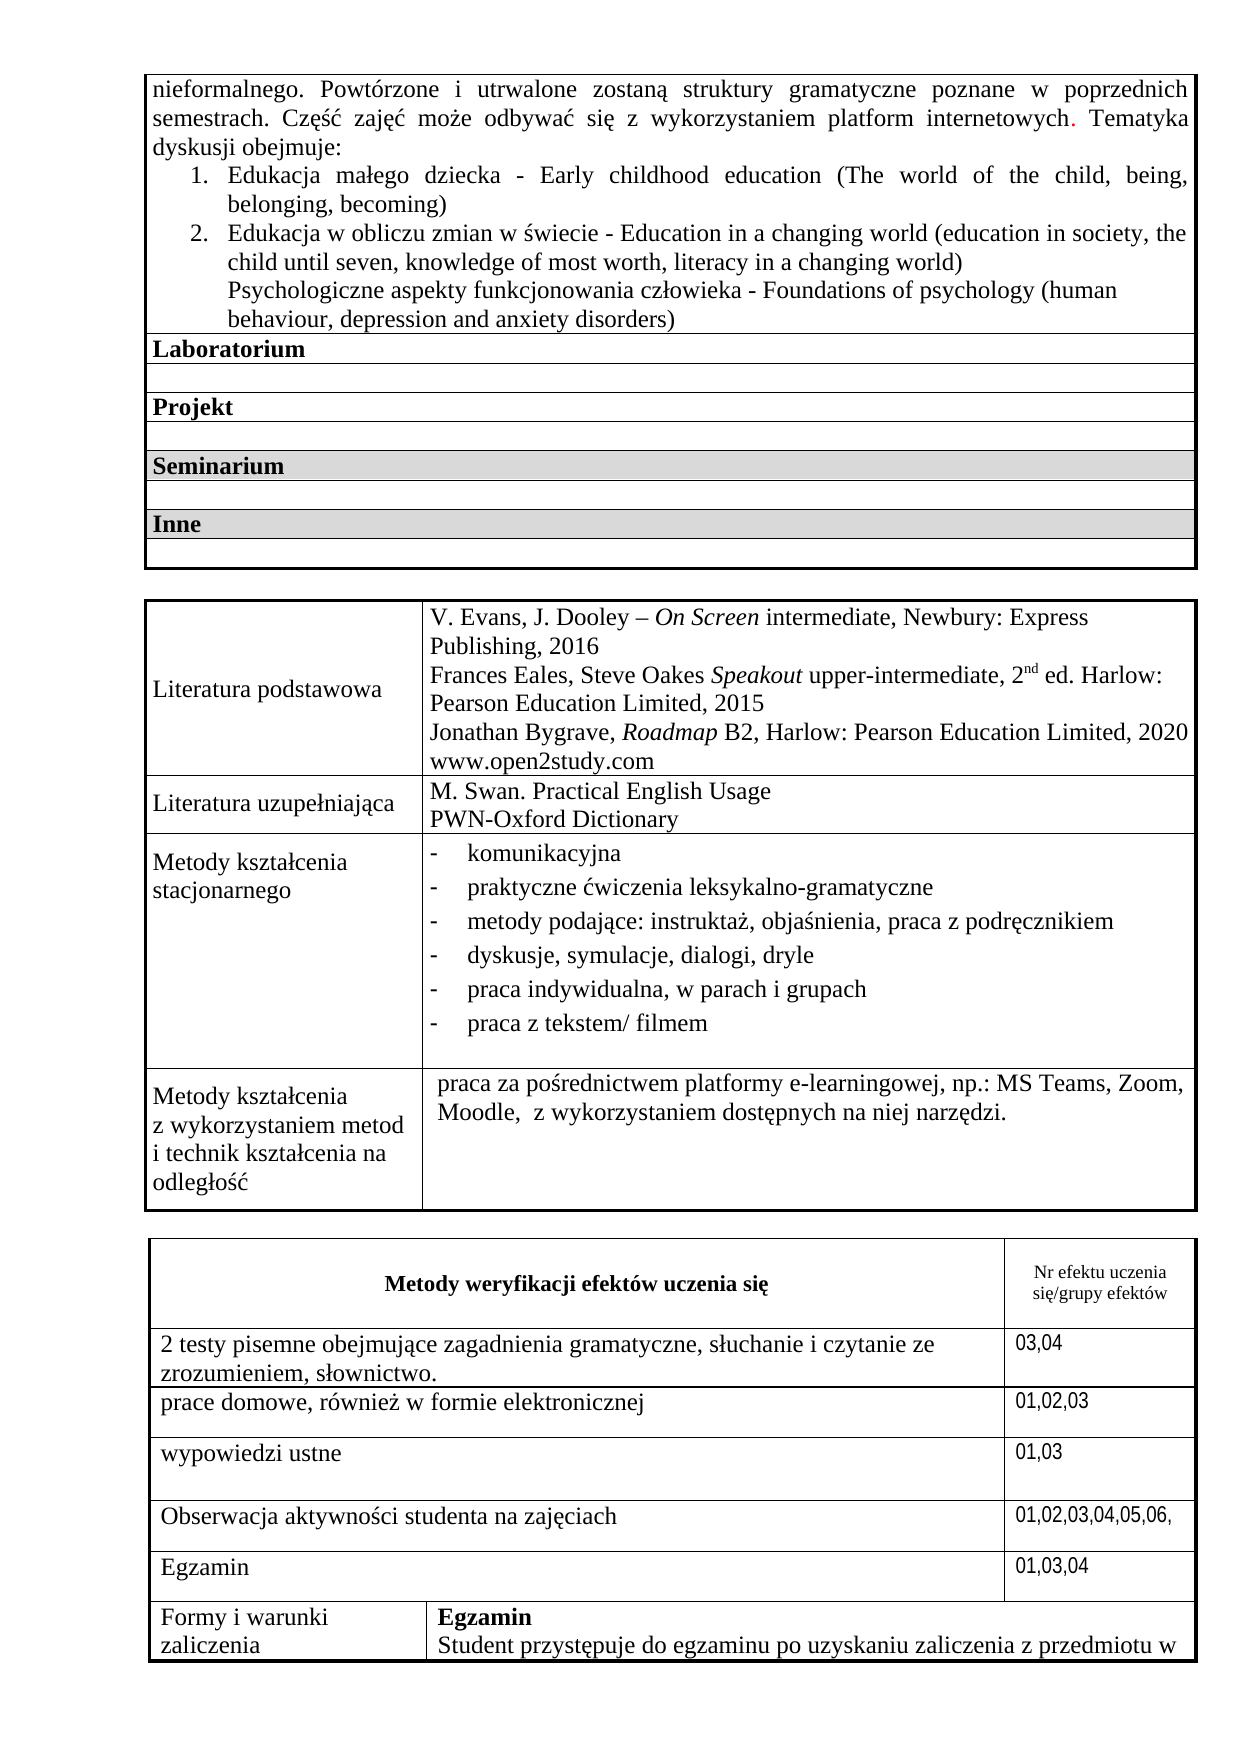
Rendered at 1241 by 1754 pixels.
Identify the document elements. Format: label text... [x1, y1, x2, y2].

table_cell Egzamin [151, 1552, 1004, 1601]
table_cell praca za pośrednictwem platformy e-learningowej, np.: MS Teams, Zoom, Moodle, z wykorzystaniem dostępnych na niej narzędzi. [423, 1069, 1194, 1208]
table_cell Metody kształcenia z wykorzystaniem metod i technik kształcenia na odległość [147, 1069, 422, 1208]
table_cell [147, 539, 1194, 567]
table_cell 03,04 [1005, 1329, 1194, 1386]
table_cell [147, 481, 1194, 509]
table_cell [147, 75, 1194, 333]
table_header Nr efektu uczenia się/grupy efektów [1005, 1239, 1194, 1328]
table_cell Seminarium [147, 451, 1194, 479]
table_cell [147, 422, 1194, 450]
table_header Literatura podstawowa [147, 602, 422, 775]
table_cell Literatura uzupełniająca [147, 776, 422, 833]
table_header V. Evans, J. Dooley – On Screen intermediate, Newbury: Express Publishing, 2016 Frances Eales, Steve Oakes Speakout upper-intermediate, 2nd ed. Harlow: Pearson Education Limited, 2015 Jonathan Bygrave, Roadmap B2, Harlow: Pearson Education Limited, 2020 www.open2study.com [423, 602, 1194, 775]
table_cell prace domowe, również w formie elektronicznej [151, 1388, 1004, 1437]
table_cell Laboratorium [147, 334, 1194, 362]
table_cell 01,02,03 [1005, 1388, 1194, 1437]
table_cell Metody kształcenia stacjonarnego [147, 834, 422, 1067]
table_cell Obserwacja aktywności studenta na zajęciach [151, 1501, 1004, 1551]
table_cell wypowiedzi ustne [151, 1438, 1004, 1500]
table_cell Projekt [147, 393, 1194, 421]
table_cell komunikacyjna praktyczne ćwiczenia leksykalno-gramatyczne metody podające: instruktaż, objaśnienia, praca z podręcznikiem dyskusje, symulacje, dialogi, dryle praca indywidualna, w parach i grupach praca z tekstem/ filmem [423, 834, 1194, 1067]
table_header Metody weryfikacji efektów uczenia się [151, 1239, 1004, 1328]
table_cell Inne [147, 510, 1194, 538]
table_cell [147, 364, 1194, 392]
table_cell 01,03 [1005, 1438, 1194, 1500]
table_cell 01,03,04 [1005, 1552, 1194, 1601]
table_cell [427, 1602, 1194, 1659]
table_cell M. Swan. Practical English Usage PWN-Oxford Dictionary [423, 776, 1194, 833]
table_cell 2 testy pisemne obejmujące zagadnienia gramatyczne, słuchanie i czytanie ze zrozumieniem, słownictwo. [151, 1329, 1004, 1386]
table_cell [151, 1602, 426, 1659]
table_cell 01,02,03,04,05,06, [1005, 1501, 1194, 1551]
